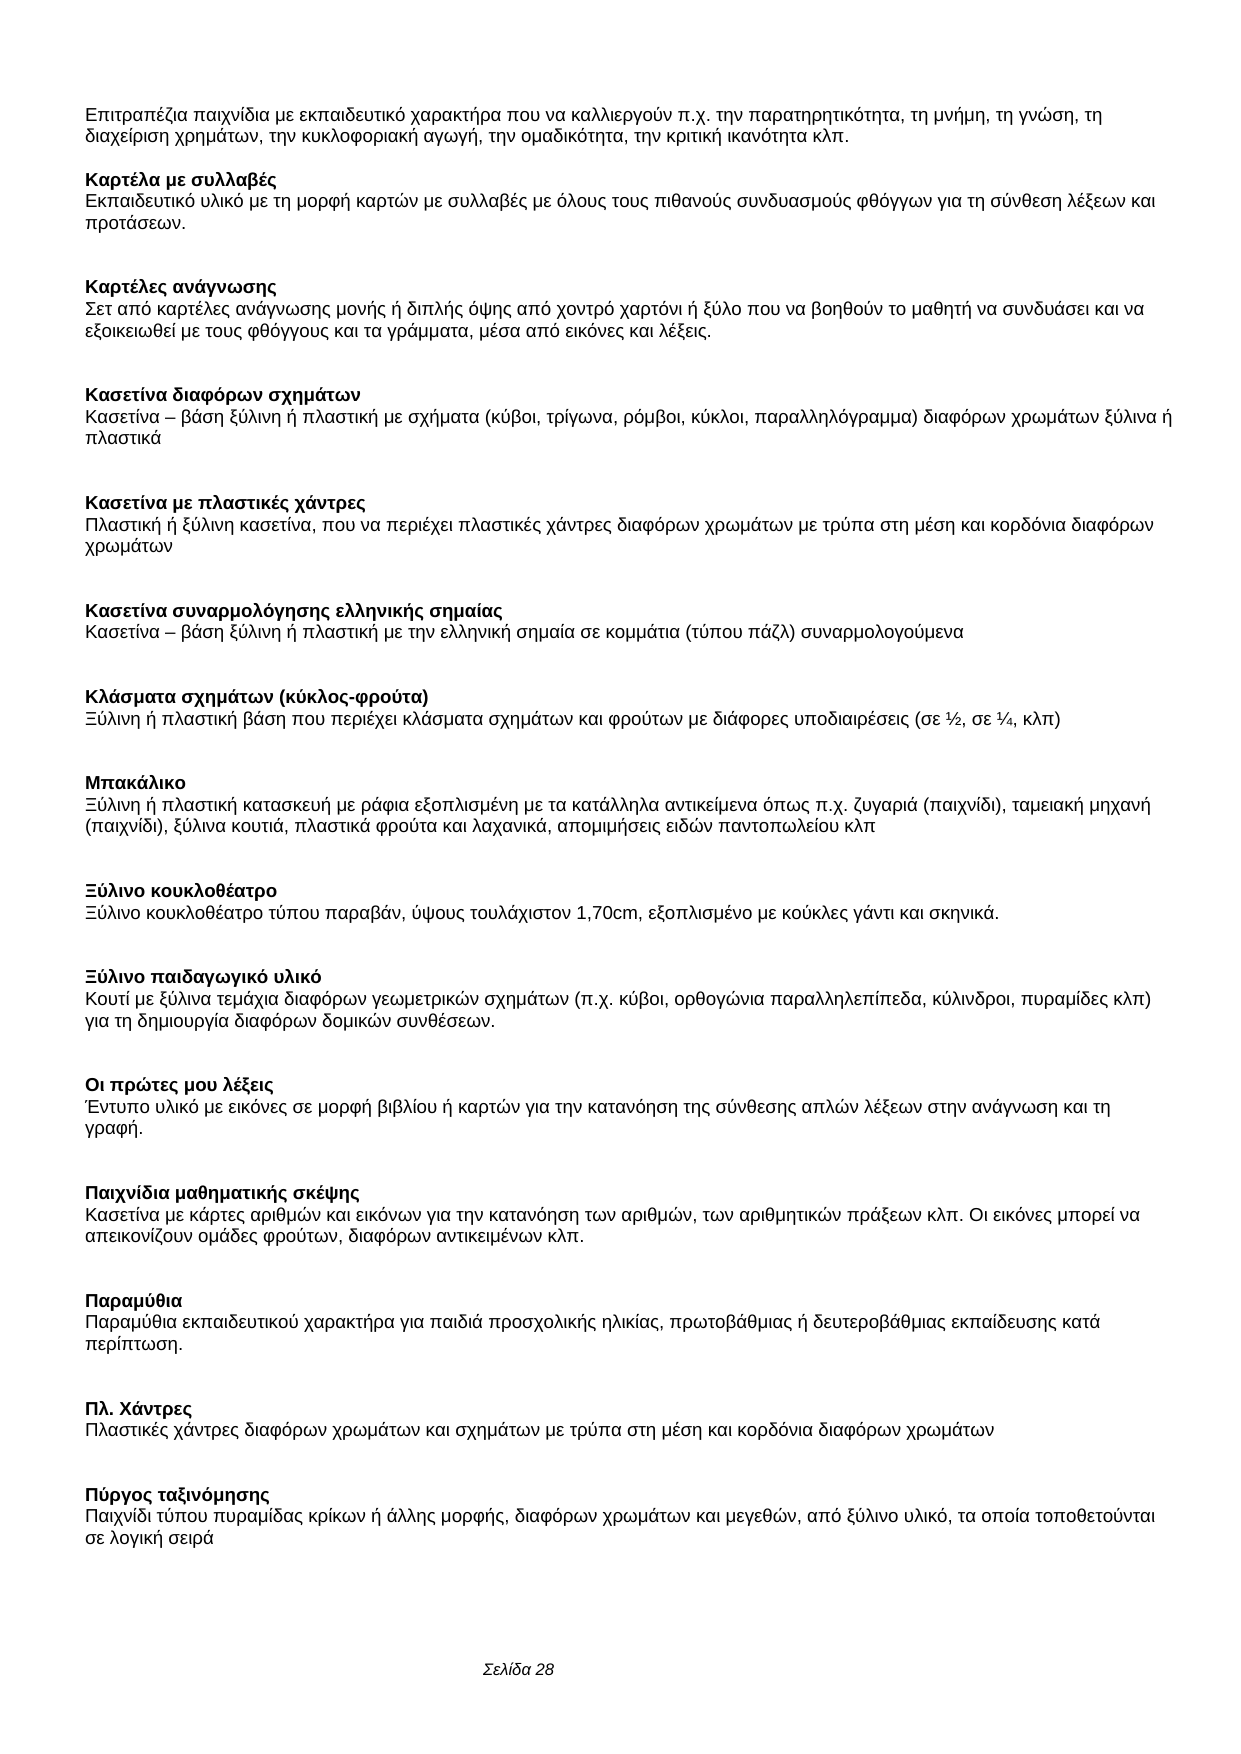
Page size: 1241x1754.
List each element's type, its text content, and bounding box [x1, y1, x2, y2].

text Σετ από καρτέλες ανάγνωσης μονής ή διπλής όψης από χοντρό χαρτόνι ή ξύλο που να βοηθούν το μαθητή να συνδυάσει και να εξοικειωθεί με τους φθόγγους και τα γράμματα, μέσα από εικόνες και λέξεις. [85, 298, 1175, 341]
text Κασετίνα – βάση ξύλινη ή πλαστική με την ελληνική σημαία σε κομμάτια (τύπου πάζλ) συναρμολογούμενα [85, 621, 1175, 643]
text Κουτί με ξύλινα τεμάχια διαφόρων γεωμετρικών σχημάτων (π.χ. κύβοι, ορθογώνια παραλληλεπίπεδα, κύλινδροι, πυραμίδες κλπ) για τη δημιουργία διαφόρων δομικών συνθέσεων. [85, 988, 1175, 1031]
text Πλαστικές χάντρες διαφόρων χρωμάτων και σχημάτων με τρύπα στη μέση και κορδόνια διαφόρων χρωμάτων [85, 1419, 1175, 1441]
text Παιχνίδια μαθηματικής σκέψης [85, 1182, 1175, 1203]
text Κασετίνα – βάση ξύλινη ή πλαστική με σχήματα (κύβοι, τρίγωνα, ρόμβοι, κύκλοι, παραλληλόγραμμα) διαφόρων χρωμάτων ξύλινα ή πλαστικά [85, 406, 1175, 449]
text Επιτραπέζια παιχνίδια με εκπαιδευτικό χαρακτήρα που να καλλιεργούν π.χ. την παρατηρητικότητα, τη μνήμη, τη γνώση, τη διαχείριση χρημάτων, την κυκλοφοριακή αγωγή, την ομαδικότητα, την κριτική ικανότητα κλπ. [85, 104, 1175, 147]
text Ξύλινη ή πλαστική κατασκευή με ράφια εξοπλισμένη με τα κατάλληλα αντικείμενα όπως π.χ. ζυγαριά (παιχνίδι), ταμειακή μηχανή (παιχνίδι), ξύλινα κουτιά, πλαστικά φρούτα και λαχανικά, απομιμήσεις ειδών παντοπωλείου κλπ [85, 794, 1175, 837]
text Κασετίνα με κάρτες αριθμών και εικόνων για την κατανόηση των αριθμών, των αριθμητικών πράξεων κλπ. Οι εικόνες μπορεί να απεικονίζουν ομάδες φρούτων, διαφόρων αντικειμένων κλπ. [85, 1203, 1175, 1247]
text Κασετίνα συναρμολόγησης ελληνικής σημαίας [85, 600, 1175, 621]
text Ξύλινο κουκλοθέατρο τύπου παραβάν, ύψους τουλάχιστον 1,70cm, εξοπλισμένο με κούκλες γάντι και σκηνικά. [85, 902, 1175, 923]
text Εκπαιδευτικό υλικό με τη μορφή καρτών με συλλαβές με όλους τους πιθανούς συνδυασμούς φθόγγων για τη σύνθεση λέξεων και προτάσεων. [85, 190, 1175, 233]
text Ξύλινη ή πλαστική βάση που περιέχει κλάσματα σχημάτων και φρούτων με διάφορες υποδιαιρέσεις (σε ½, σε ¼, κλπ) [85, 707, 1175, 729]
text Κλάσματα σχημάτων (κύκλος-φρούτα) [85, 686, 1175, 707]
text Μπακάλικο [85, 772, 1175, 794]
text Καρτέλες ανάγνωσης [85, 276, 1175, 298]
text Ξύλινο κουκλοθέατρο [85, 880, 1175, 902]
text Παραμύθια [85, 1290, 1175, 1311]
text Κασετίνα με πλαστικές χάντρες [85, 492, 1175, 513]
text Ξύλινο παιδαγωγικό υλικό [85, 966, 1175, 988]
text Έντυπο υλικό με εικόνες σε μορφή βιβλίου ή καρτών για την κατανόηση της σύνθεσης απλών λέξεων στην ανάγνωση και τη γραφή. [85, 1096, 1175, 1139]
text Παραμύθια εκπαιδευτικού χαρακτήρα για παιδιά προσχολικής ηλικίας, πρωτοβάθμιας ή δευτεροβάθμιας εκπαίδευσης κατά περίπτωση. [85, 1311, 1175, 1354]
text Πλ. Χάντρες [85, 1397, 1175, 1419]
text Κασετίνα διαφόρων σχημάτων [85, 384, 1175, 406]
text Οι πρώτες μου λέξεις [85, 1074, 1175, 1096]
text Παιχνίδι τύπου πυραμίδας κρίκων ή άλλης μορφής, διαφόρων χρωμάτων και μεγεθών, από ξύλινο υλικό, τα οποία τοποθετούνται σε λογική σειρά [85, 1505, 1175, 1548]
text Πλαστική ή ξύλινη κασετίνα, που να περιέχει πλαστικές χάντρες διαφόρων χρωμάτων με τρύπα στη μέση και κορδόνια διαφόρων χρωμάτων [85, 513, 1175, 557]
text Πύργος ταξινόμησης [85, 1484, 1175, 1505]
text Καρτέλα με συλλαβές [85, 168, 1175, 190]
